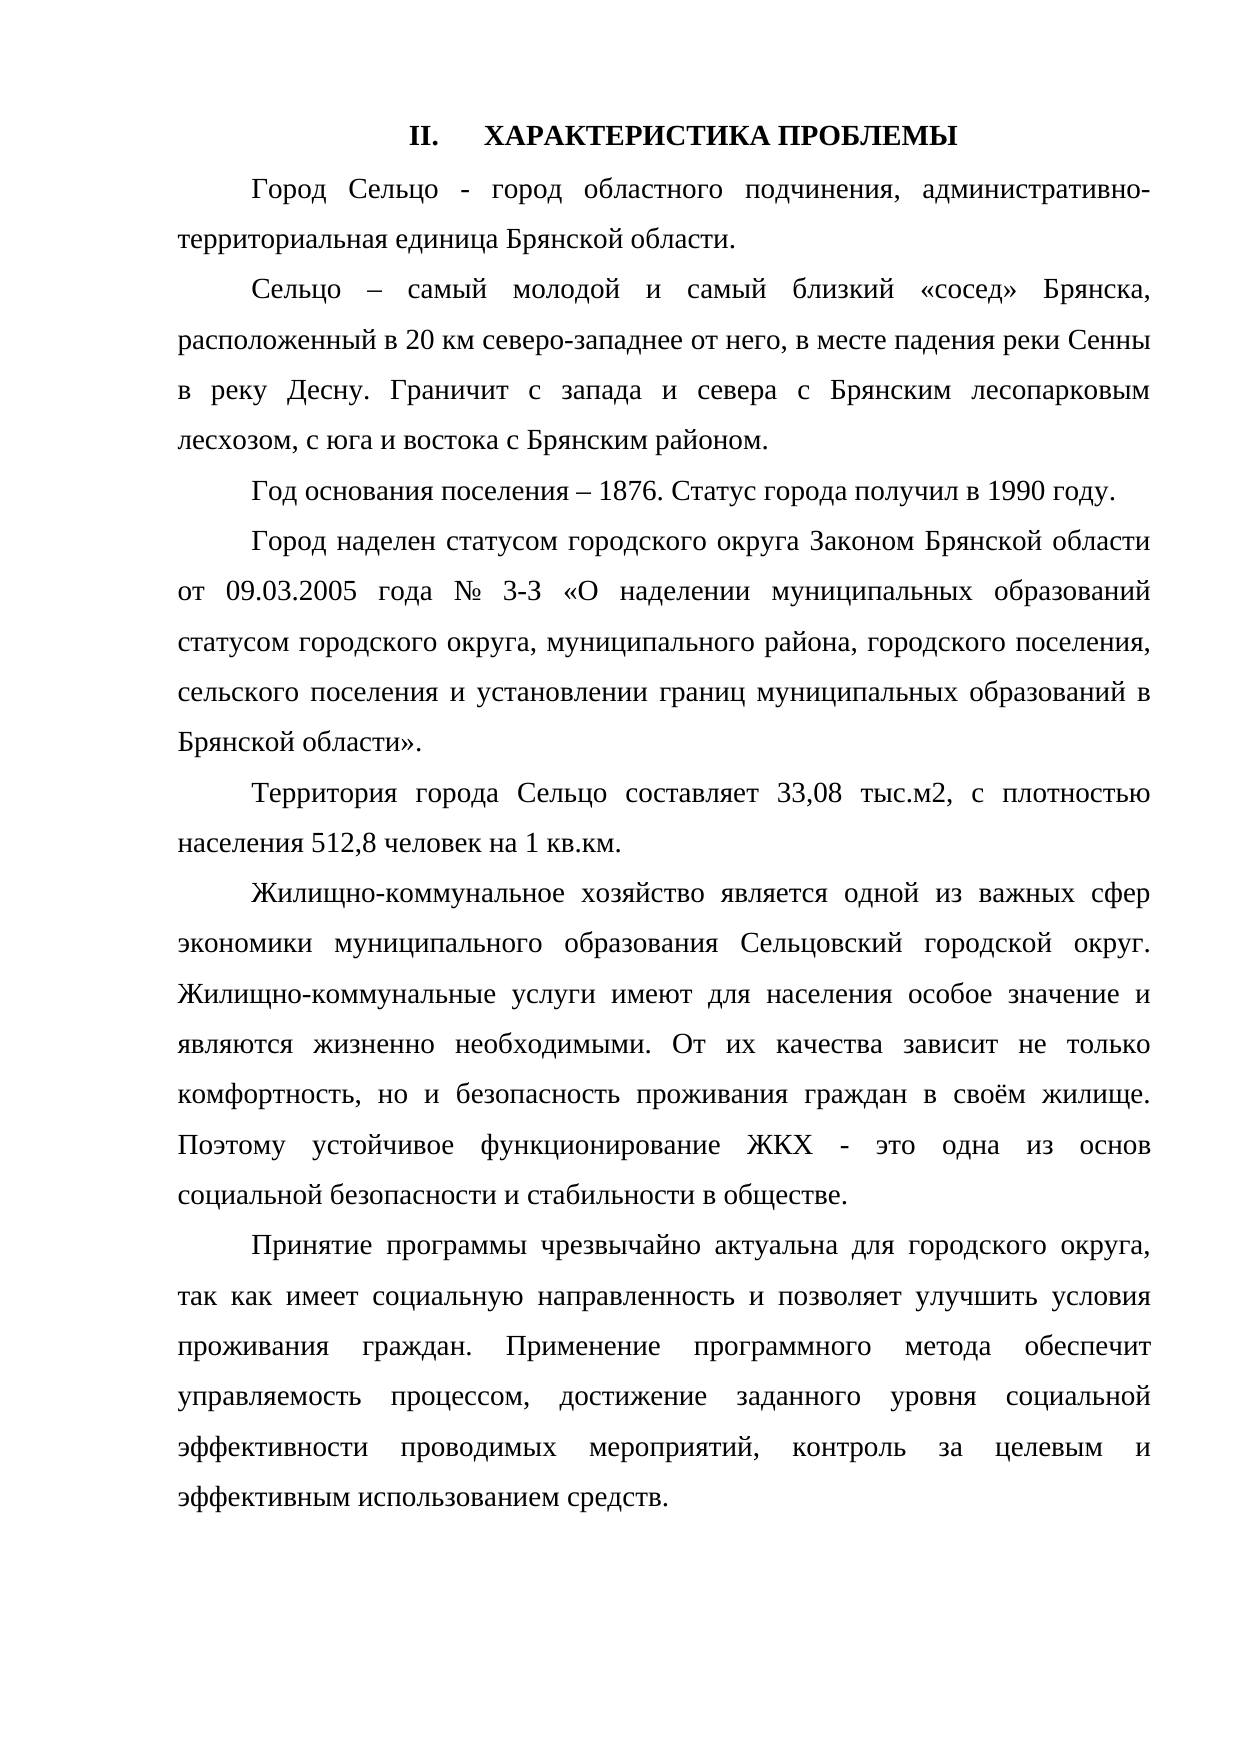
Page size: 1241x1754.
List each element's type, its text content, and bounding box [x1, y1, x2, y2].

text Город Сельцо - город областного подчинения, административно-территориальная единица Брянской области. [177, 171, 1152, 255]
text Территория города Сельцо составляет 33,08 тыс.м2, с плотностью населения 512,8 человек на 1 кв.км. [177, 775, 1152, 858]
text Год основания поселения – 1876. Статус города получил в 1990 году. [177, 473, 1152, 506]
text Принятие программы чрезвычайно актуальна для городского округа, так как имеет социальную направленность и позволяет улучшить условия проживания граждан. Применение программного метода обеспечит управляемость процессом, достижение заданного уровня социальной эффективности проводимых мероприятий, контроль за целевым и эффективным использованием средств. [177, 1227, 1152, 1513]
text Сельцо – самый молодой и самый близкий «сосед» Брянска, расположенный в 20 км северо-западнее от него, в месте падения реки Сенны в реку Десну. Граничит с запада и севера с Брянским лесопарковым лесхозом, с юга и востока с Брянским районом. [177, 272, 1152, 456]
list ХАРАКТЕРИСТИКА ПРОБЛЕМЫ [215, 118, 1152, 152]
text Город наделен статусом городского округа Законом Брянской области от 09.03.2005 года № 3-З «О наделении муниципальных образований статусом городского округа, муниципального района, городского поселения, сельского поселения и установлении границ муниципальных образований в Брянской области». [177, 523, 1152, 758]
text Жилищно-коммунальное хозяйство является одной из важных сфер экономики муниципального образования Сельцовский городской округ. Жилищно-коммунальные услуги имеют для населения особое значение и являются жизненно необходимыми. От их качества зависит не только комфортность, но и безопасность проживания граждан в своём жилище. Поэтому устойчивое функционирование ЖКХ - это одна из основ социальной безопасности и стабильности в обществе. [177, 875, 1152, 1211]
